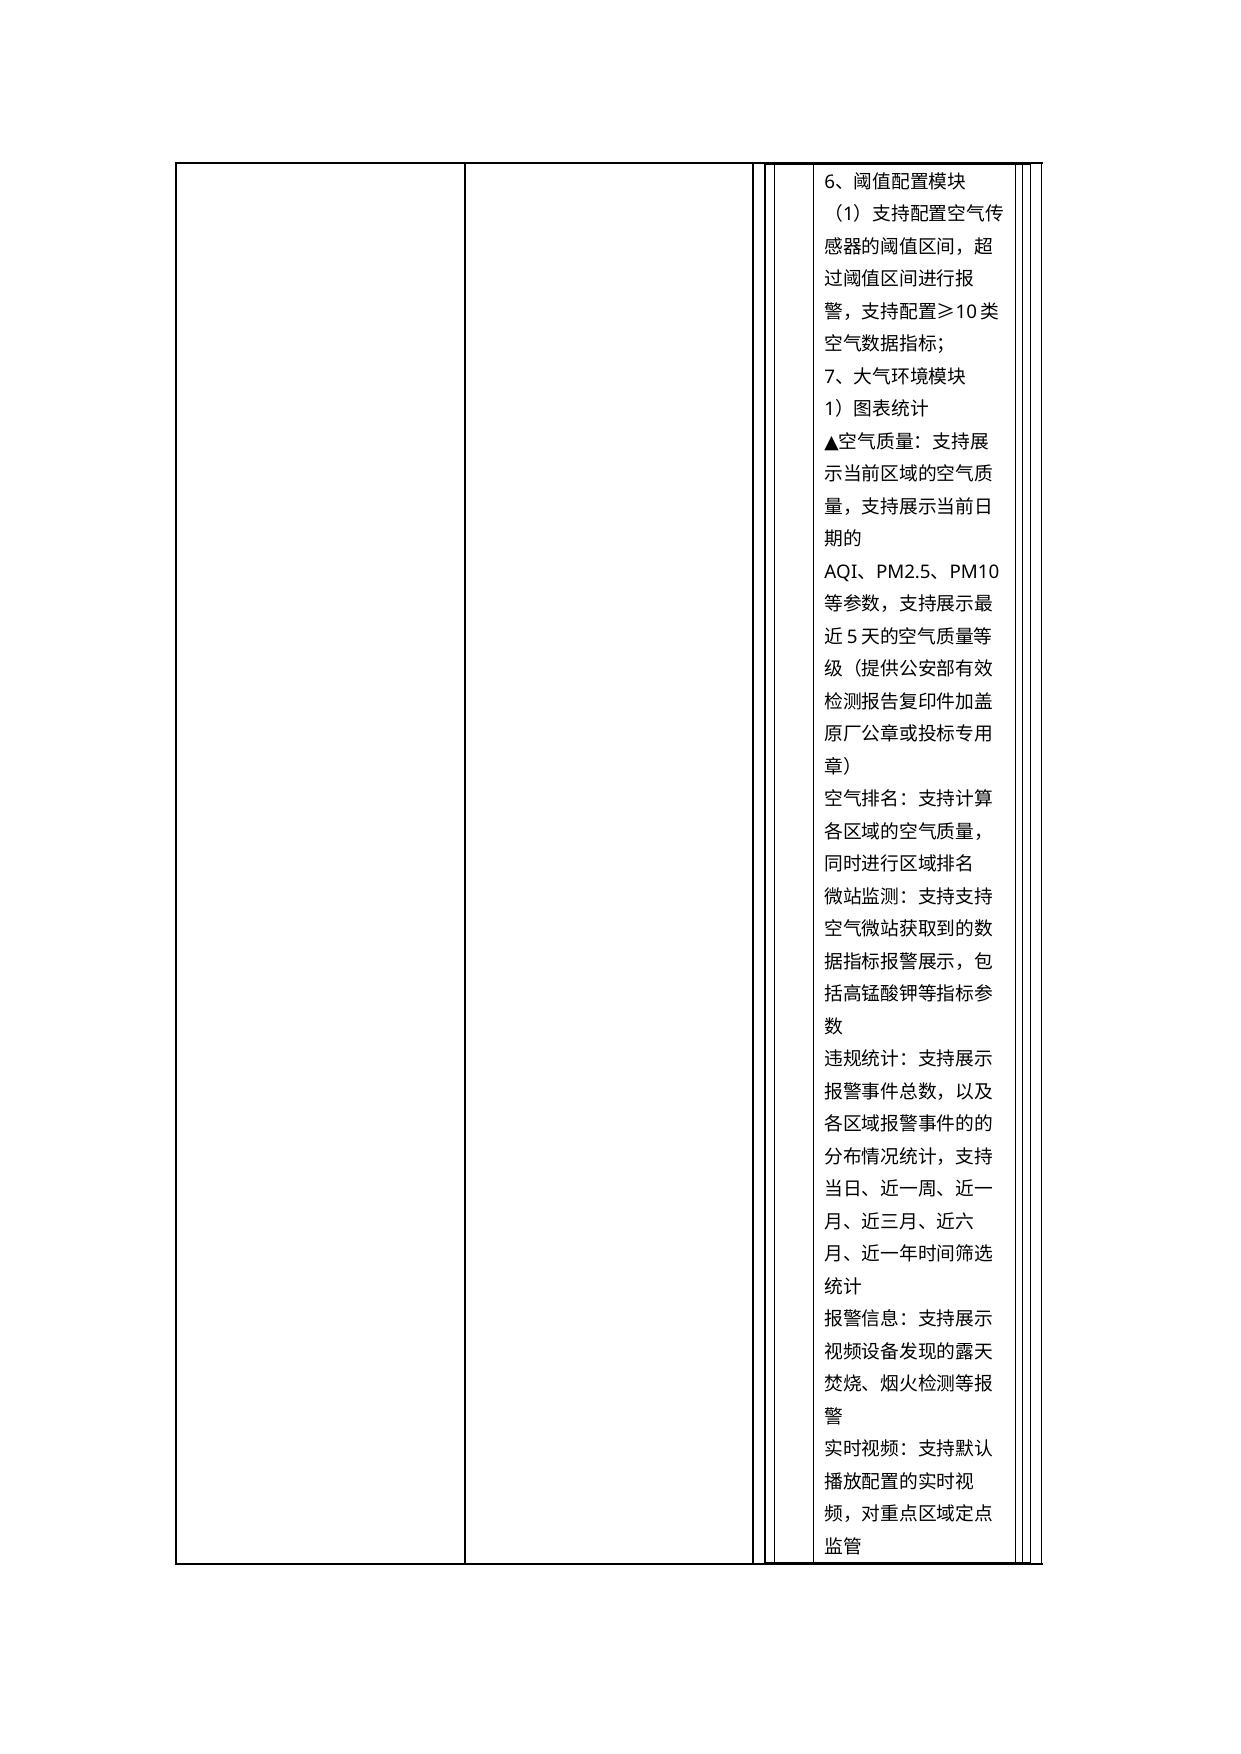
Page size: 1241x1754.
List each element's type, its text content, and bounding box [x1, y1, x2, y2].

table_cell [766, 165, 774, 1562]
table_cell [775, 165, 813, 1562]
table_cell [814, 165, 1015, 1562]
table_cell [754, 164, 764, 1563]
table_cell [1031, 164, 1041, 1563]
table_cell 1 [177, 164, 464, 1563]
table_cell [1023, 165, 1030, 1562]
table_cell [1016, 165, 1022, 1562]
table_cell [466, 164, 752, 1563]
